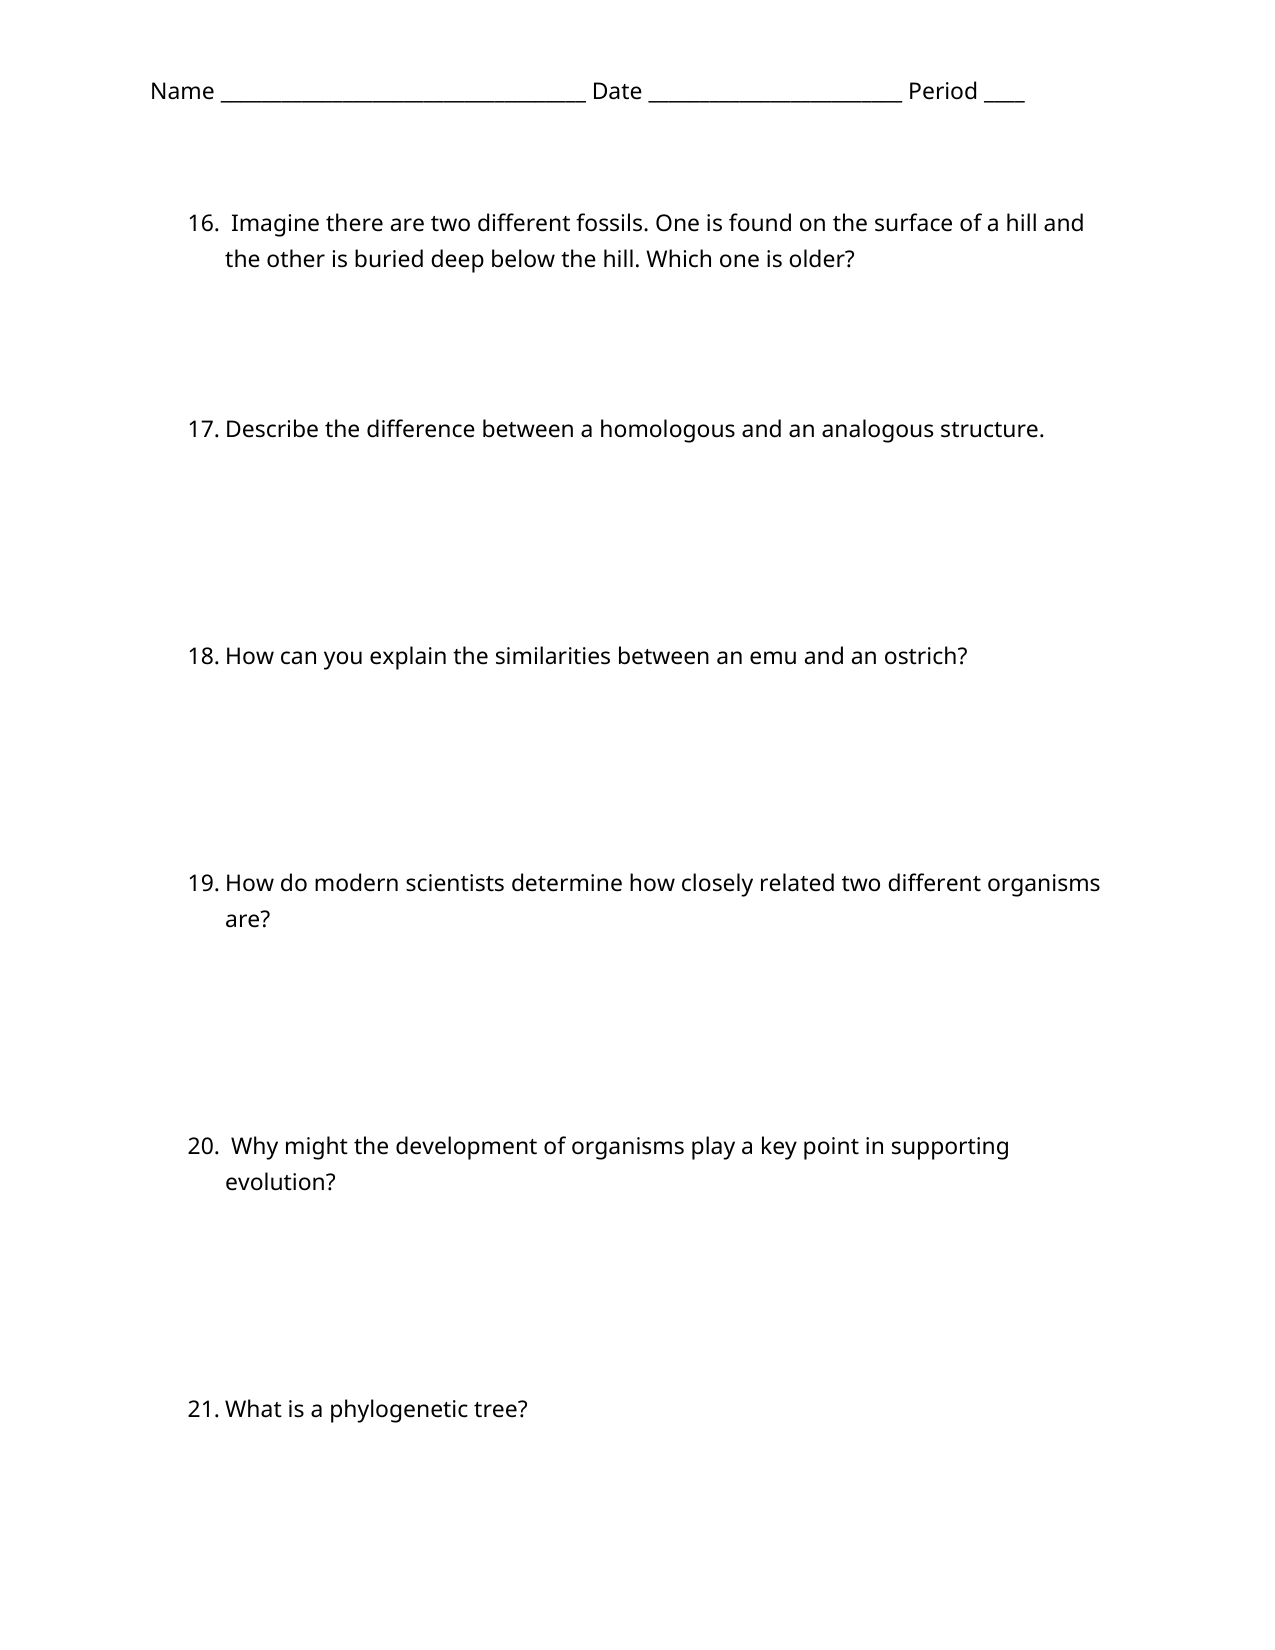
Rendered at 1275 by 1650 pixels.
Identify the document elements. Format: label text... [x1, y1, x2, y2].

list Describe the difference between a homologous and an analogous structure. [187, 413, 1125, 444]
list Why might the development of organisms play a key point in supporting evolution? [187, 1130, 1125, 1197]
list How can you explain the similarities between an emu and an ostrich? [187, 640, 1125, 671]
list What is a phylogenetic tree? [187, 1393, 1125, 1424]
list How do modern scientists determine how closely related two different organisms are? [187, 867, 1125, 934]
list Imagine there are two different fossils. One is found on the surface of a hill and the other is buried deep below the hill. Which one is older? [187, 207, 1125, 274]
